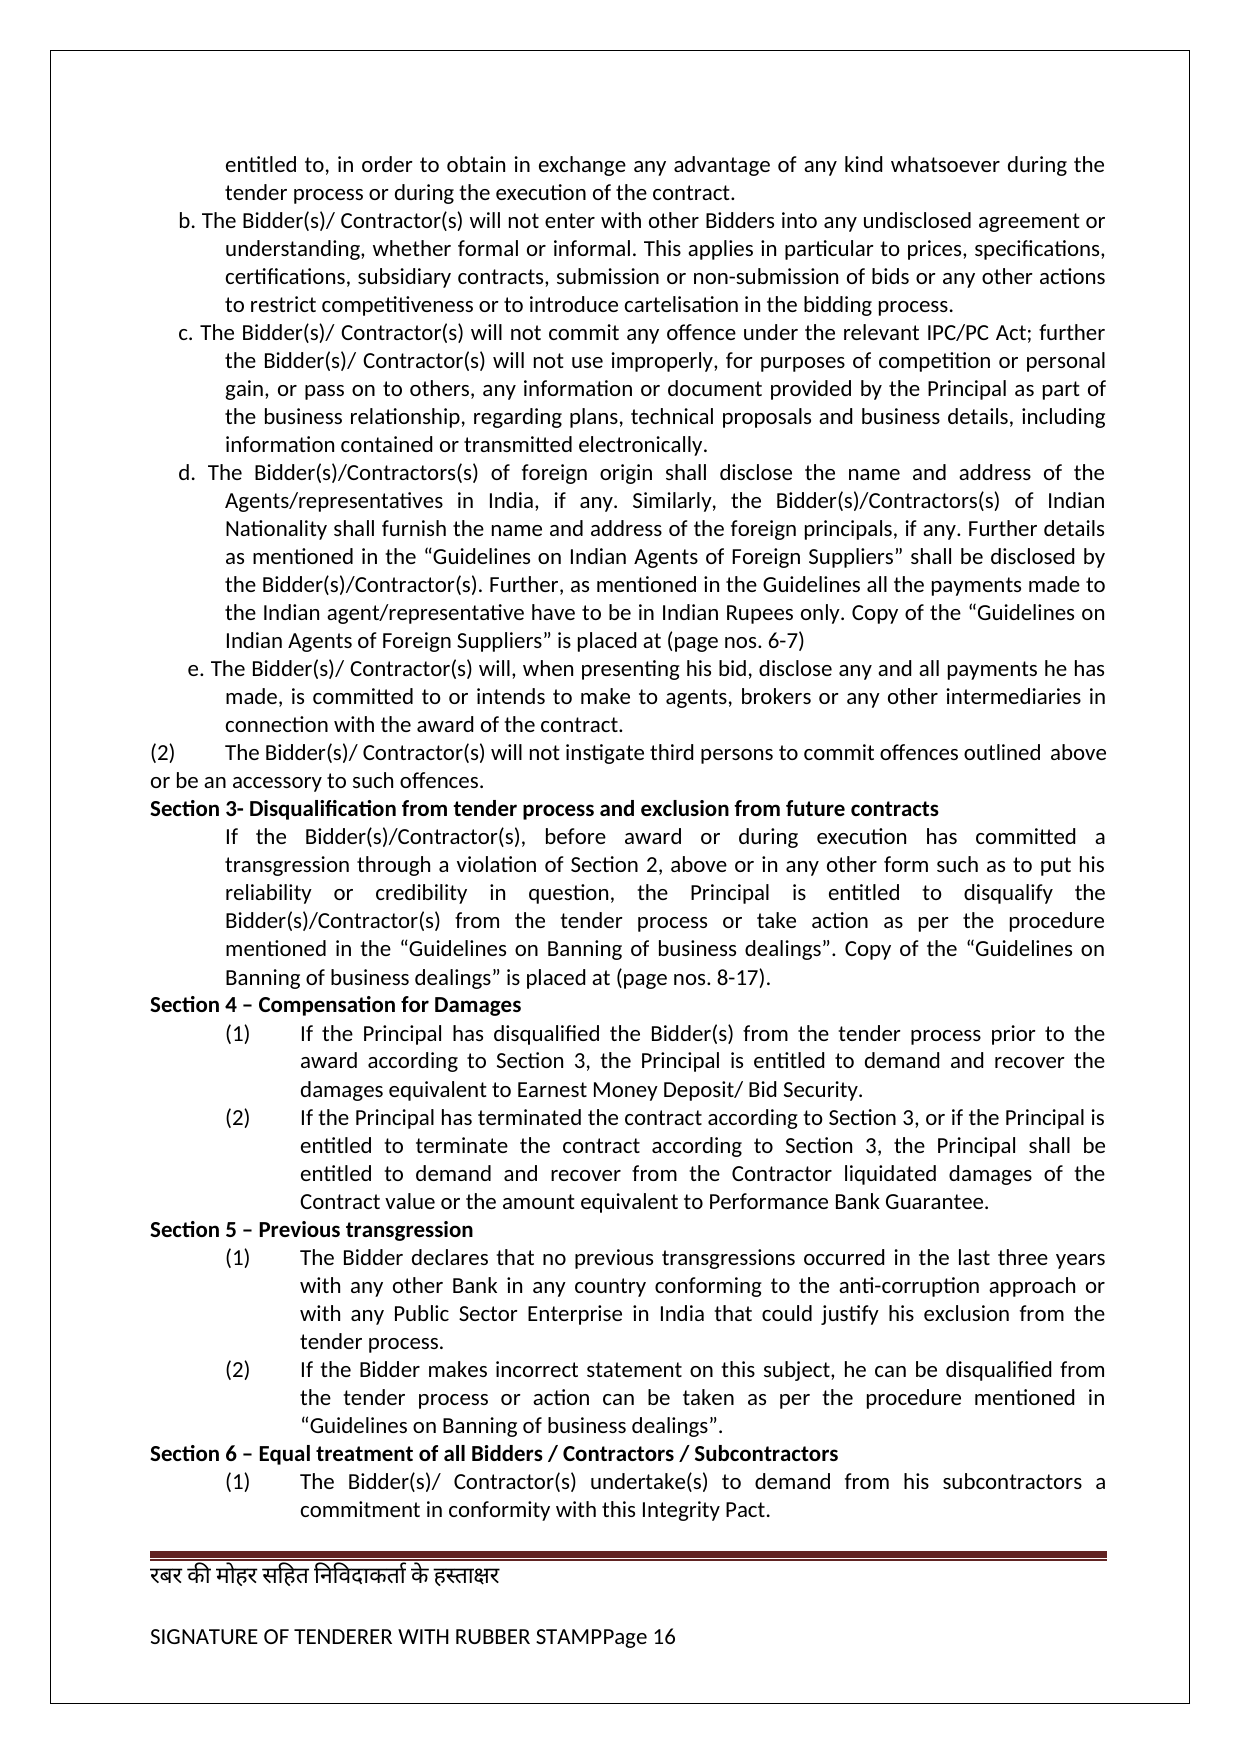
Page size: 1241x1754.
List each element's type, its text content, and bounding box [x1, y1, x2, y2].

text (1) The Bidder declares that no previous transgressions occurred in the last three years with any other Bank in any country conforming to the anti-corruption approach or with any Public Sector Enterprise in India that could justify his exclusion from the tender process. [225, 1243, 1107, 1355]
text (2) If the Bidder makes incorrect statement on this subject, he can be disqualified from the tender process or action can be taken as per the procedure mentioned in “Guidelines on Banning of business dealings”. [225, 1355, 1107, 1439]
text d. The Bidder(s)/Contractors(s) of foreign origin shall disclose the name and address of the Agents/representatives in India, if any. Similarly, the Bidder(s)/Contractors(s) of Indian Nationality shall furnish the name and address of the foreign principals, if any. Further details as mentioned in the “Guidelines on Indian Agents of Foreign Suppliers” shall be disclosed by the Bidder(s)/Contractor(s). Further, as mentioned in the Guidelines all the payments made to the Indian agent/representative have to be in Indian Rupees only. Copy of the “Guidelines on Indian Agents of Foreign Suppliers” is placed at (page nos. 6-7) [178, 458, 1107, 654]
text Section 5 – Previous transgression [150, 1215, 1107, 1243]
text If the Bidder(s)/Contractor(s), before award or during execution has committed a transgression through a violation of Section 2, above or in any other form such as to put his reliability or credibility in question, the Principal is entitled to disqualify the Bidder(s)/Contractor(s) from the tender process or take action as per the procedure mentioned in the “Guidelines on Banning of business dealings”. Copy of the “Guidelines on Banning of business dealings” is placed at (page nos. 8-17). [225, 822, 1107, 991]
text c. The Bidder(s)/ Contractor(s) will not commit any offence under the relevant IPC/PC Act; further the Bidder(s)/ Contractor(s) will not use improperly, for purposes of competition or personal gain, or pass on to others, any information or document provided by the Principal as part of the business relationship, regarding plans, technical proposals and business details, including information contained or transmitted electronically. [178, 318, 1107, 458]
text (2) The Bidder(s)/ Contractor(s) will not instigate third persons to commit offences outlined above or be an accessory to such offences. [150, 738, 1107, 794]
text Section 4 – Compensation for Damages [150, 991, 1107, 1019]
text (2) If the Principal has terminated the contract according to Section 3, or if the Principal is entitled to terminate the contract according to Section 3, the Principal shall be entitled to demand and recover from the Contractor liquidated damages of the Contract value or the amount equivalent to Performance Bank Guarantee. [225, 1103, 1107, 1215]
text Section 3- Disqualification from tender process and exclusion from future contracts [150, 794, 1107, 822]
text b. The Bidder(s)/ Contractor(s) will not enter with other Bidders into any undisclosed agreement or understanding, whether formal or informal. This applies in particular to prices, specifications, certifications, subsidiary contracts, submission or non-submission of bids or any other actions to restrict competitiveness or to introduce cartelisation in the bidding process. [178, 206, 1107, 318]
text (1) The Bidder(s)/ Contractor(s) undertake(s) to demand from his subcontractors a commitment in conformity with this Integrity Pact. [225, 1467, 1107, 1523]
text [187, 150, 1107, 206]
text Section 6 – Equal treatment of all Bidders / Contractors / Subcontractors [150, 1439, 1107, 1467]
text (1) If the Principal has disqualified the Bidder(s) from the tender process prior to the award according to Section 3, the Principal is entitled to demand and recover the damages equivalent to Earnest Money Deposit/ Bid Security. [225, 1019, 1107, 1103]
text e. The Bidder(s)/ Contractor(s) will, when presenting his bid, disclose any and all payments he has made, is committed to or intends to make to agents, brokers or any other intermediaries in connection with the award of the contract. [187, 654, 1107, 738]
